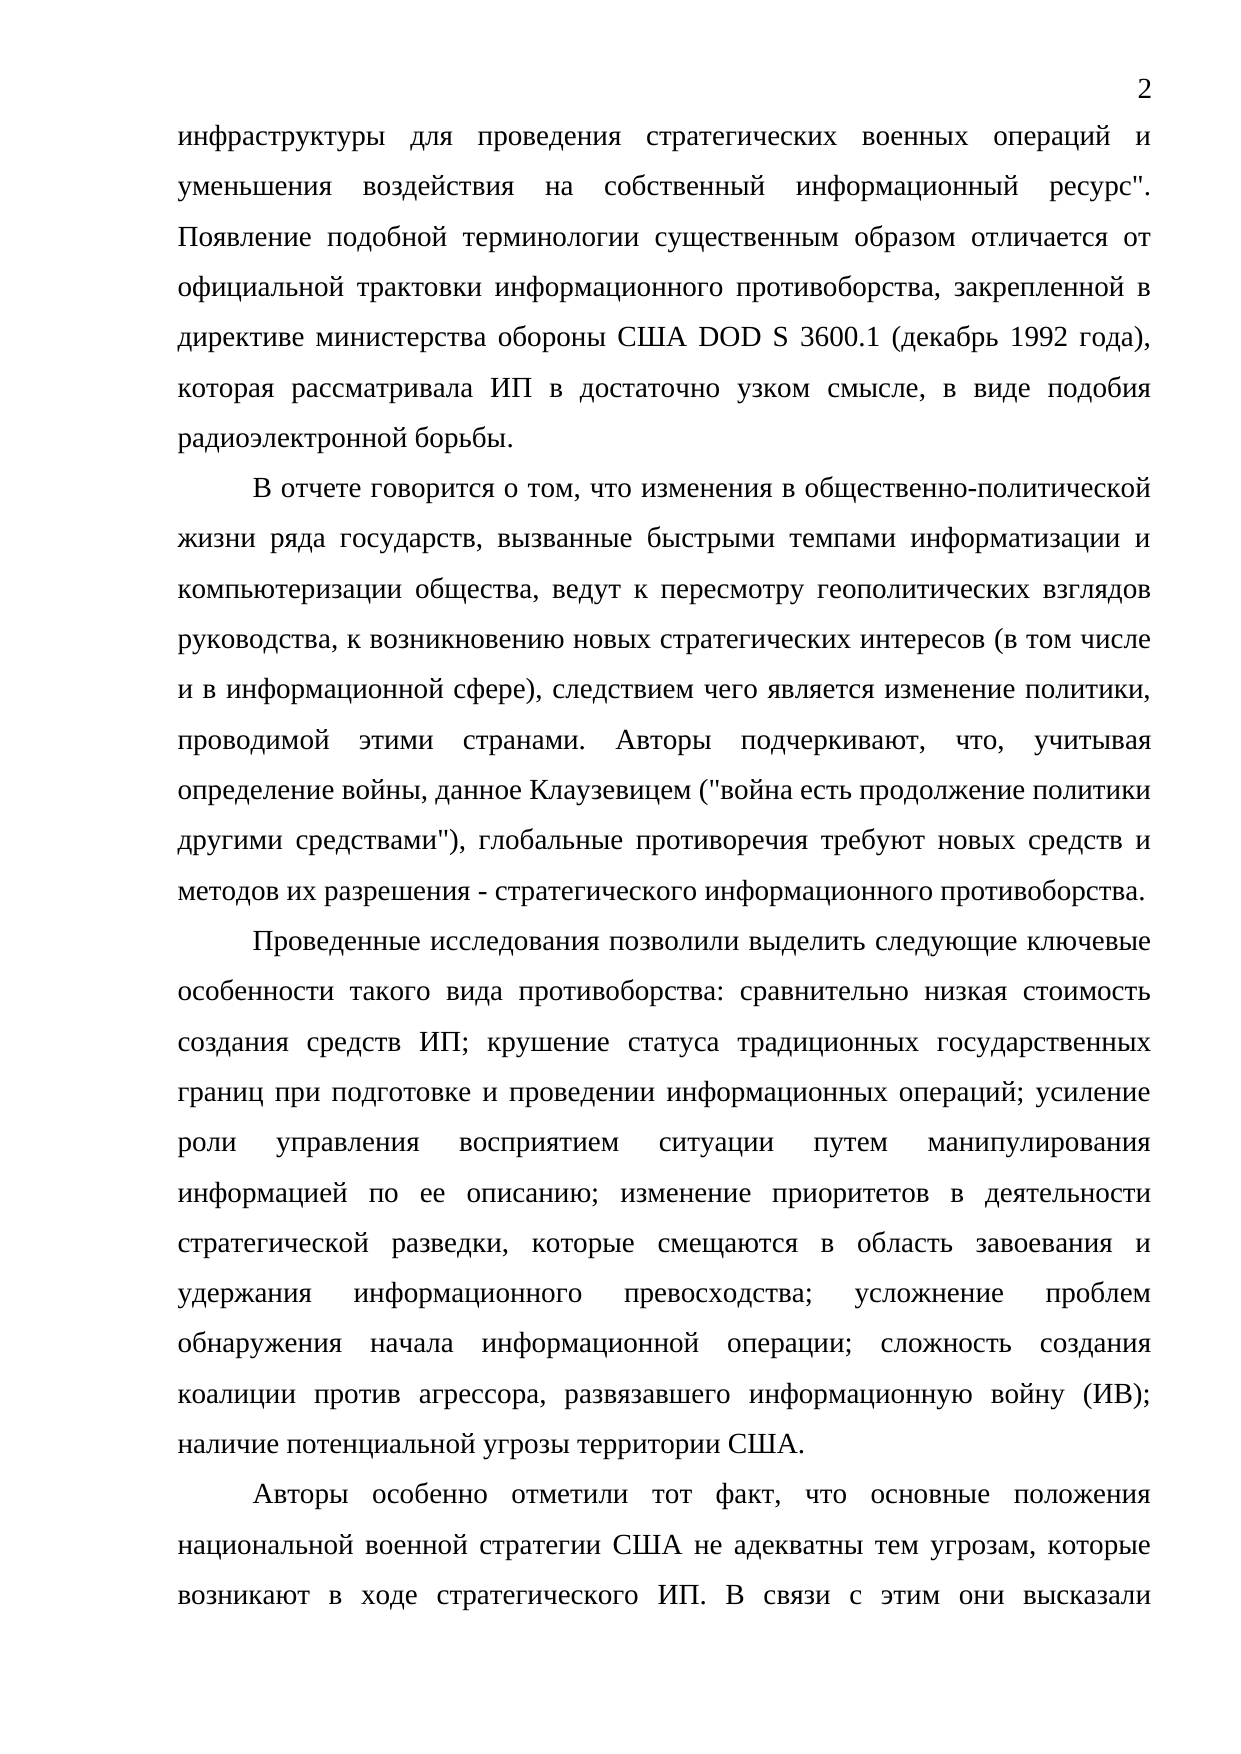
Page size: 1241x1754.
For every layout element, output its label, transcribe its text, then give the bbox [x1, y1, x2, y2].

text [177, 118, 1152, 453]
text В отчете говорится о том, что изменения в общественно-политической жизни ряда государств, вызванные быстрыми темпами информатизации и компьютеризации общества, ведут к пересмотру геополитических взглядов руководства, к возникновению новых стратегических интересов (в том числе и в информационной сфере), следствием чего является изменение политики, проводимой этими странами. Авторы подчеркивают, что, учитывая определение войны, данное Клаузевицем ("война есть продолжение политики другими средствами"), глобальные противоречия требуют новых средств и методов их разрешения - стратегического информационного противоборства. [177, 470, 1152, 906]
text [177, 1477, 1152, 1611]
text Проведенные исследования позволили выделить следующие ключевые особенности такого вида противоборства: сравнительно низкая стоимость создания средств ИП; крушение статуса традиционных государственных границ при подготовке и проведении информационных операций; усиление роли управления восприятием ситуации путем манипулирования информацией по ее описанию; изменение приоритетов в деятельности стратегической разведки, которые смещаются в область завоевания и удержания информационного превосходства; усложнение проблем обнаружения начала информационной операции; сложность создания коалиции против агрессора, развязавшего информационную войну (ИВ); наличие потенциальной угрозы территории США. [177, 923, 1152, 1460]
